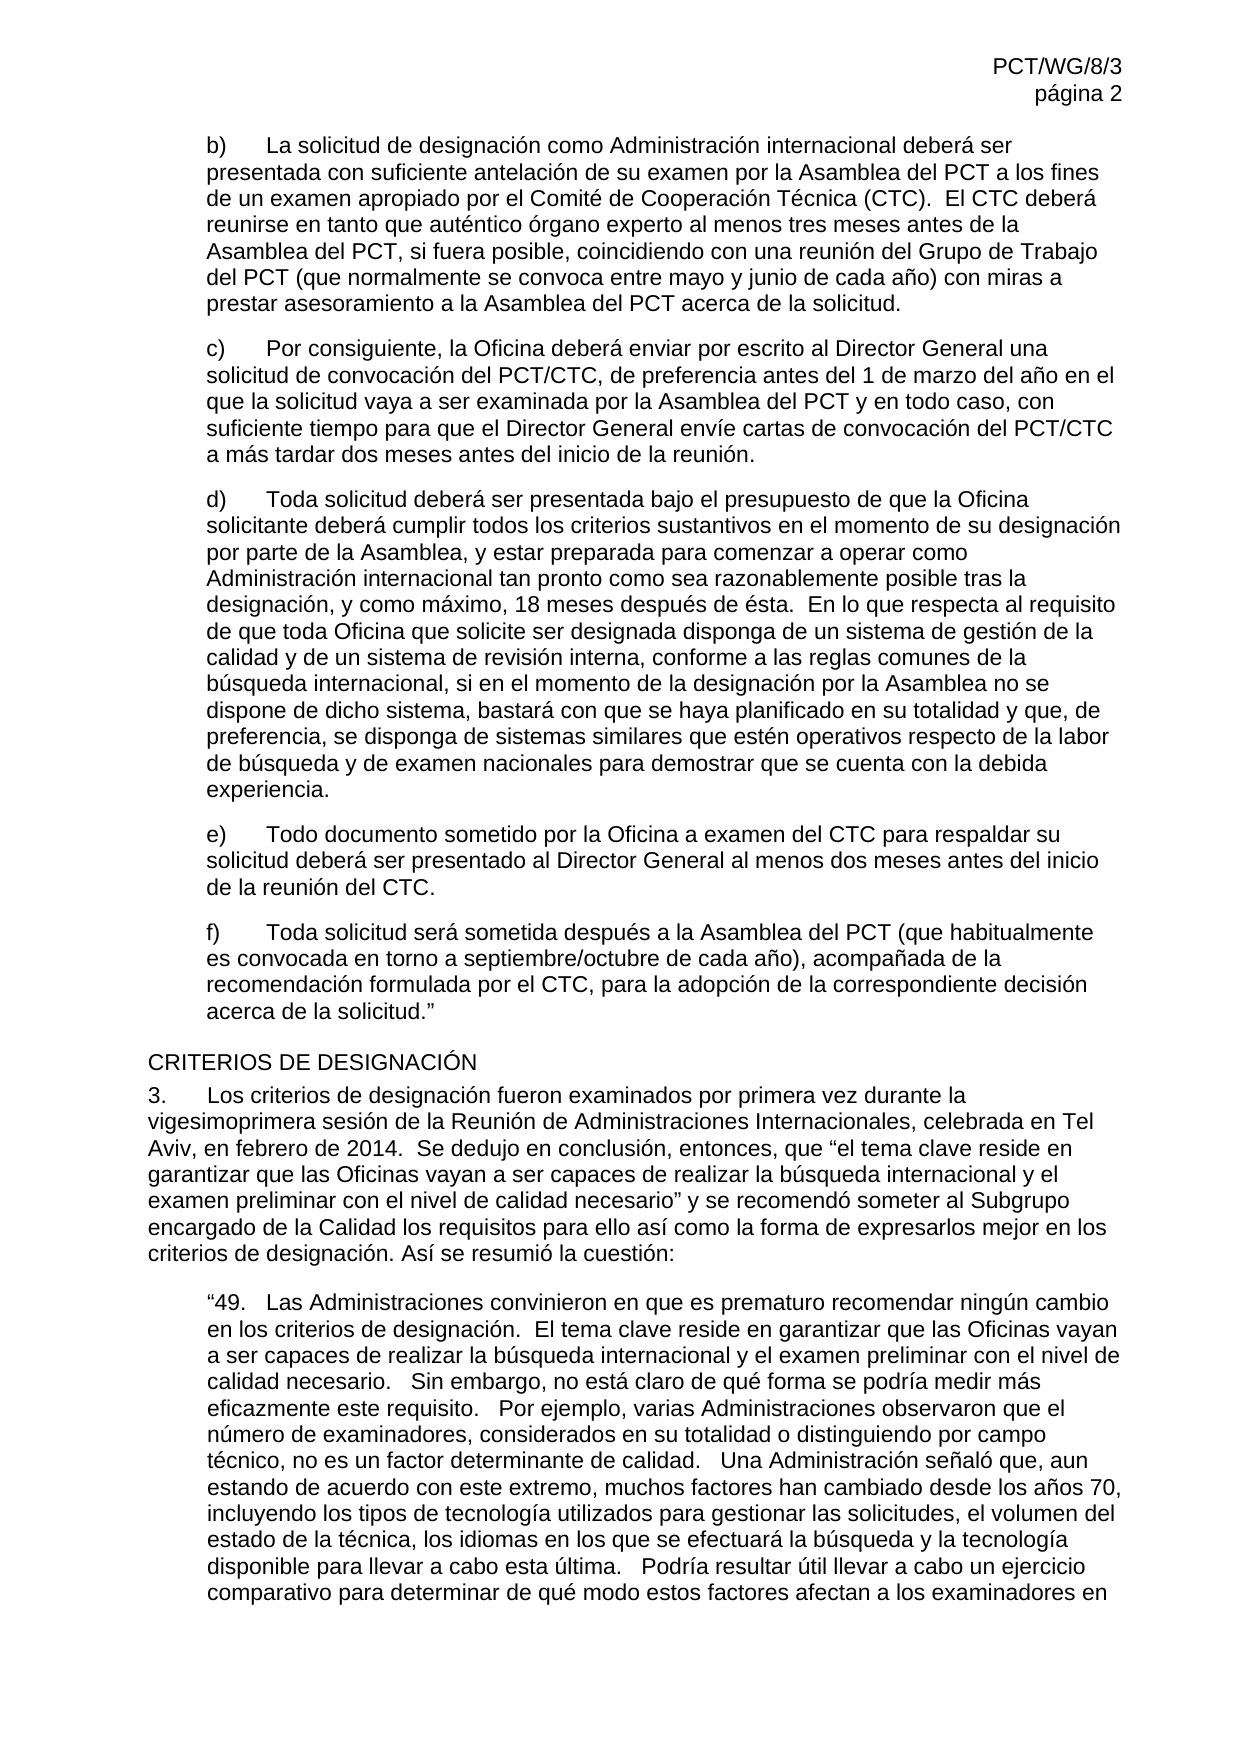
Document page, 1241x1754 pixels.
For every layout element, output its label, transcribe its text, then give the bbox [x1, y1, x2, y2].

list d) Toda solicitud deberá ser presentada bajo el presupuesto de que la Oficina solicitante deberá cumplir todos los criterios sustantivos en el momento de su designación por parte de la Asamblea, y estar preparada para comenzar a operar como Administración internacional tan pronto como sea razonablemente posible tras la designación, y como máximo, 18 meses después de ésta. En lo que respecta al requisito de que toda Oficina que solicite ser designada disponga de un sistema de gestión de la calidad y de un sistema de revisión interna, conforme a las reglas comunes de la búsqueda internacional, si en el momento de la designación por la Asamblea no se dispone de dicho sistema, bastará con que se haya planificado en su totalidad y que, de preferencia, se disponga de sistemas similares que estén operativos respecto de la labor de búsqueda y de examen nacionales para demostrar que se cuenta con la debida experiencia. [206, 486, 1122, 802]
list c) Por consiguiente, la Oficina deberá enviar por escrito al Director General una solicitud de convocación del PCT/CTC, de preferencia antes del 1 de marzo del año en el que la solicitud vaya a ser examinada por la Asamblea del PCT y en todo caso, con suficiente tiempo para que el Director General envíe cartas de convocación del PCT/CTC a más tardar dos meses antes del inicio de la reunión. [206, 335, 1122, 467]
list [207, 1289, 1122, 1605]
list e) Todo documento sometido por la Oficina a examen del CTC para respaldar su solicitud deberá ser presentado al Director General al menos dos meses antes del inicio de la reunión del CTC. [206, 821, 1122, 900]
text Los criterios de designación fueron examinados por primera vez durante la vigesimoprimera sesión de la Reunión de Administraciones Internacionales, celebrada en Tel Aviv, en febrero de 2014. Se dedujo en conclusión, entonces, que “el tema clave reside en garantizar que las Oficinas vayan a ser capaces de realizar la búsqueda internacional y el examen preliminar con el nivel de calidad necesario” y se recomendó someter al Subgrupo encargado de la Calidad los requisitos para ello así como la forma de expresarlos mejor en los criterios de designación. Así se resumió la cuestión: [148, 1082, 1122, 1266]
list b) La solicitud de designación como Administración internacional deberá ser presentada con suficiente antelación de su examen por la Asamblea del PCT a los fines de un examen apropiado por el Comité de Cooperación Técnica (CTC). El CTC deberá reunirse en tanto que auténtico órgano experto al menos tres meses antes de la Asamblea del PCT, si fuera posible, coincidiendo con una reunión del Grupo de Trabajo del PCT (que normalmente se convoca entre mayo y junio de cada año) con miras a prestar asesoramiento a la Asamblea del PCT acerca de la solicitud. [206, 132, 1122, 317]
subtitle CriterIOS DE DESIGNACIÓN [148, 1049, 1122, 1076]
list f) Toda solicitud será sometida después a la Asamblea del PCT (que habitualmente es convocada en torno a septiembre/octubre de cada año), acompañada de la recomendación formulada por el CTC, para la adopción de la correspondiente decisión acerca de la solicitud.” [206, 919, 1122, 1024]
